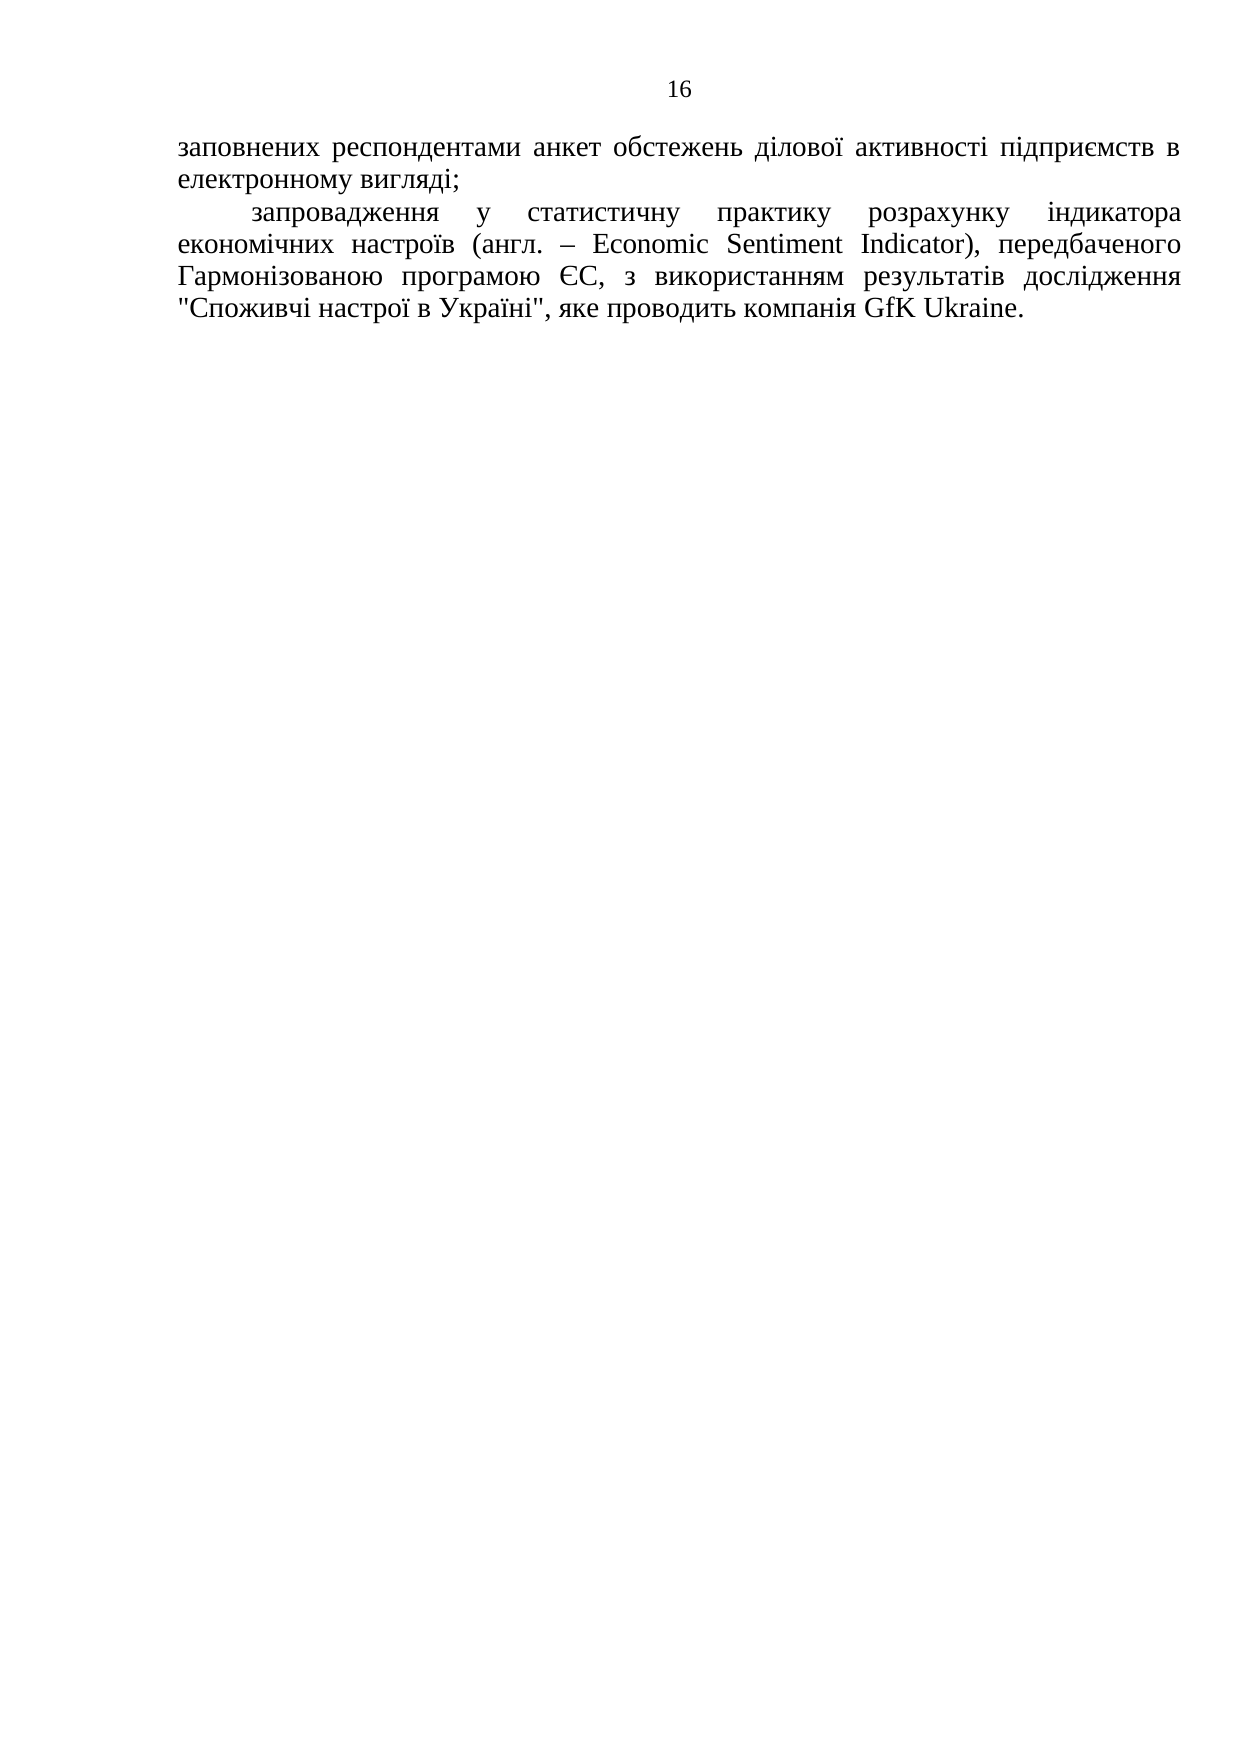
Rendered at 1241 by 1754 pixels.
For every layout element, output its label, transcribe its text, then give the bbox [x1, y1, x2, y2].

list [177, 131, 1181, 195]
list запровадження у статистичну практику розрахунку індикатора економічних настроїв (англ. – Economic Sentiment Indicator), передбаченого Гармонізованою програмою ЄС, з використанням результатів дослідження "Споживчі настрої в Україні", яке проводить компанія GfK Ukraine. [177, 195, 1181, 324]
